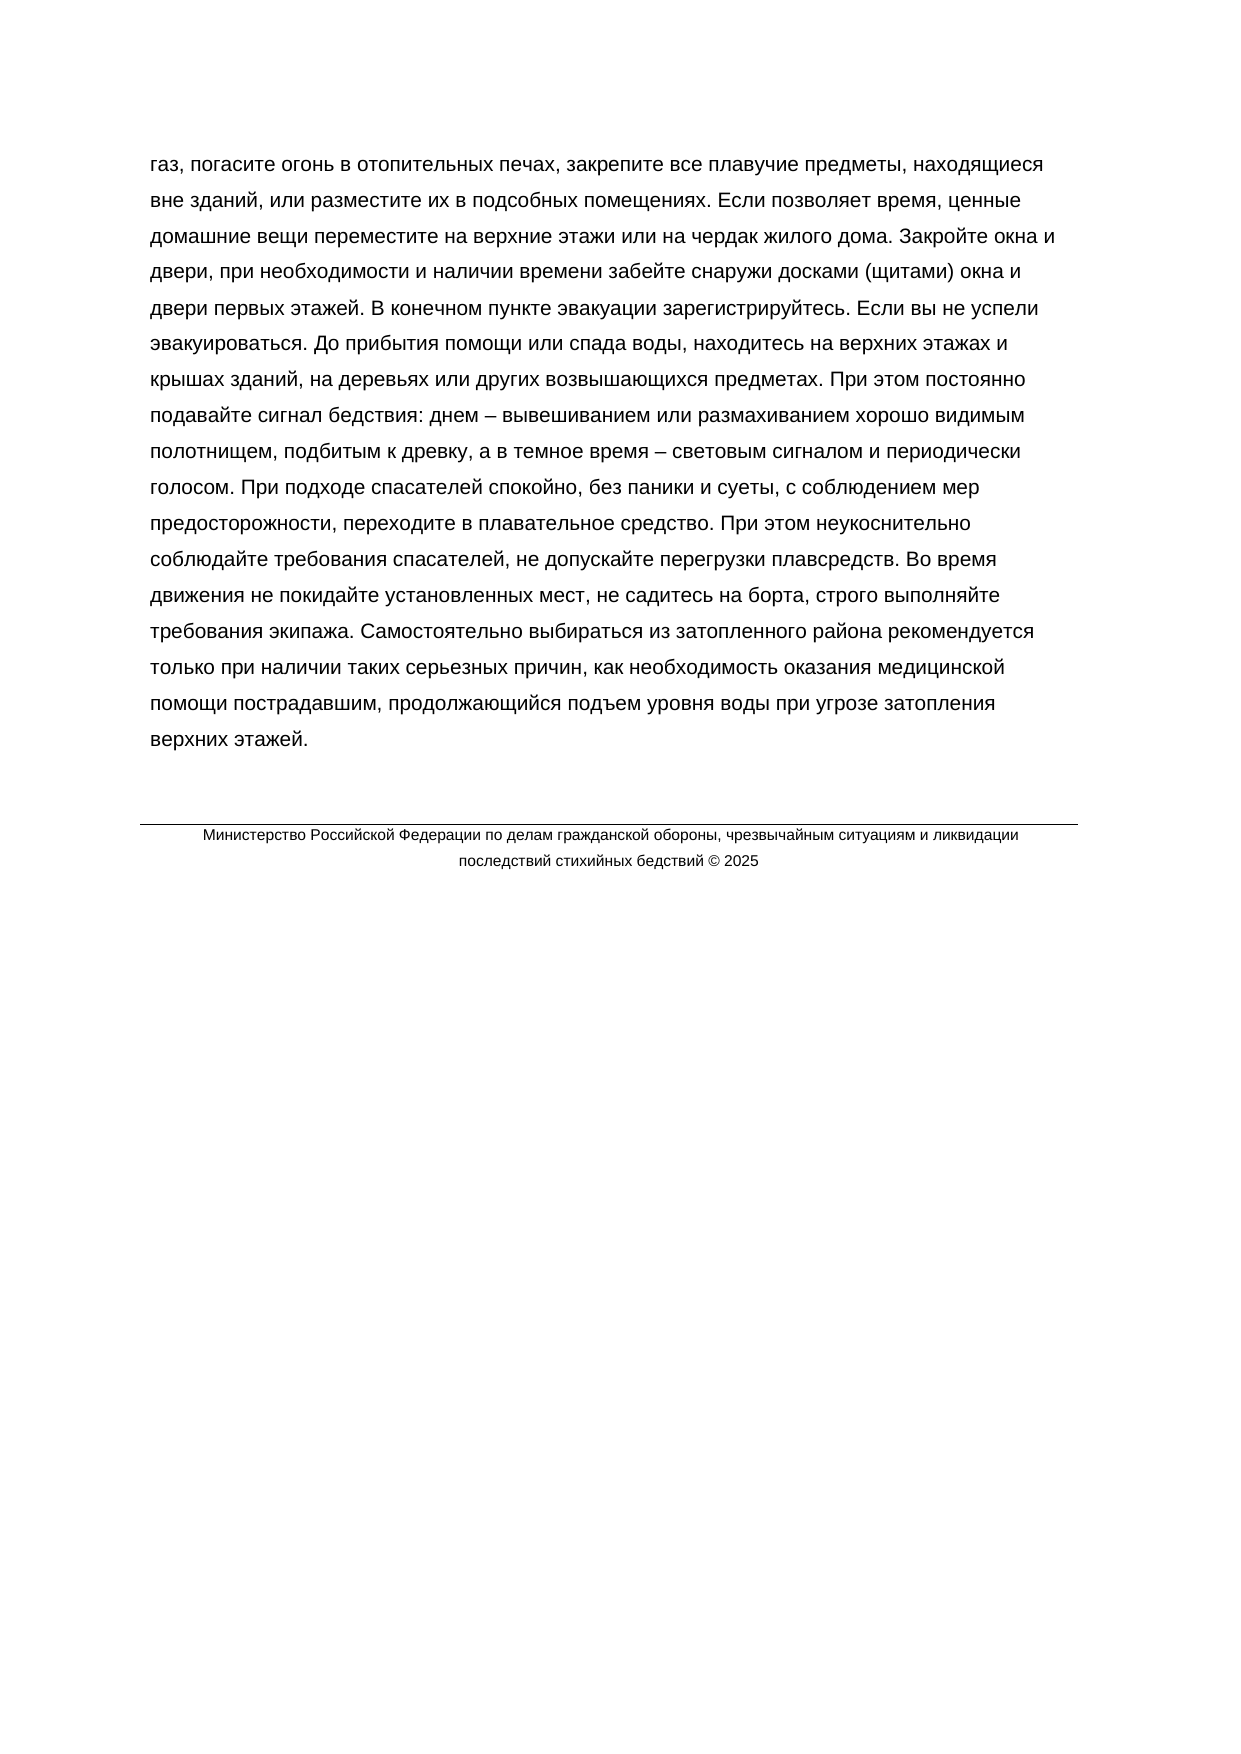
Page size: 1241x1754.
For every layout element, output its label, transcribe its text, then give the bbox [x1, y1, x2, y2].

table_cell Министерство Российской Федерации по делам гражданской обороны, чрезвычайным ситуациям и ликвидации последствий стихийных бедствий © 2025 [140, 825, 1078, 907]
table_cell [140, 150, 1078, 823]
